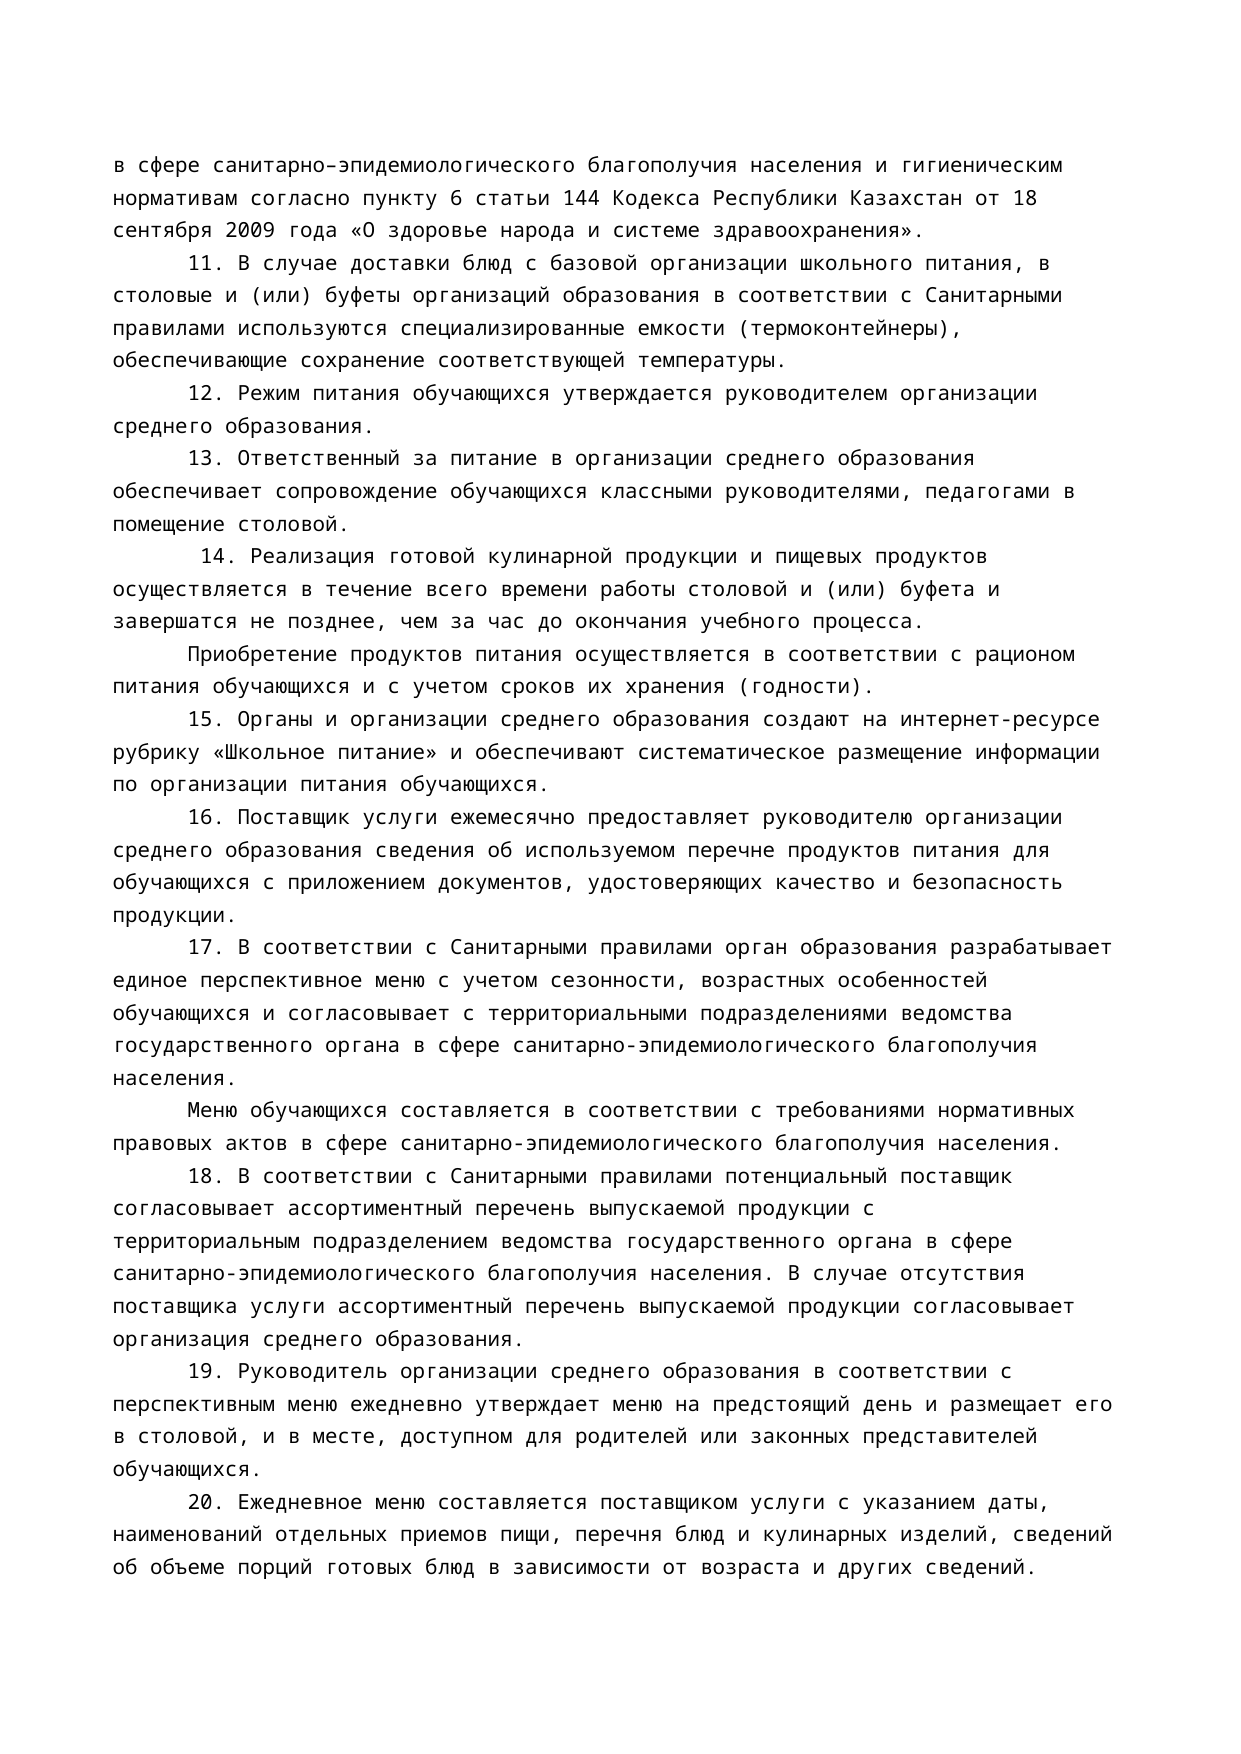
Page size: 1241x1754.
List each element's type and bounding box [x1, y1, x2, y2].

text [112, 150, 1128, 1580]
